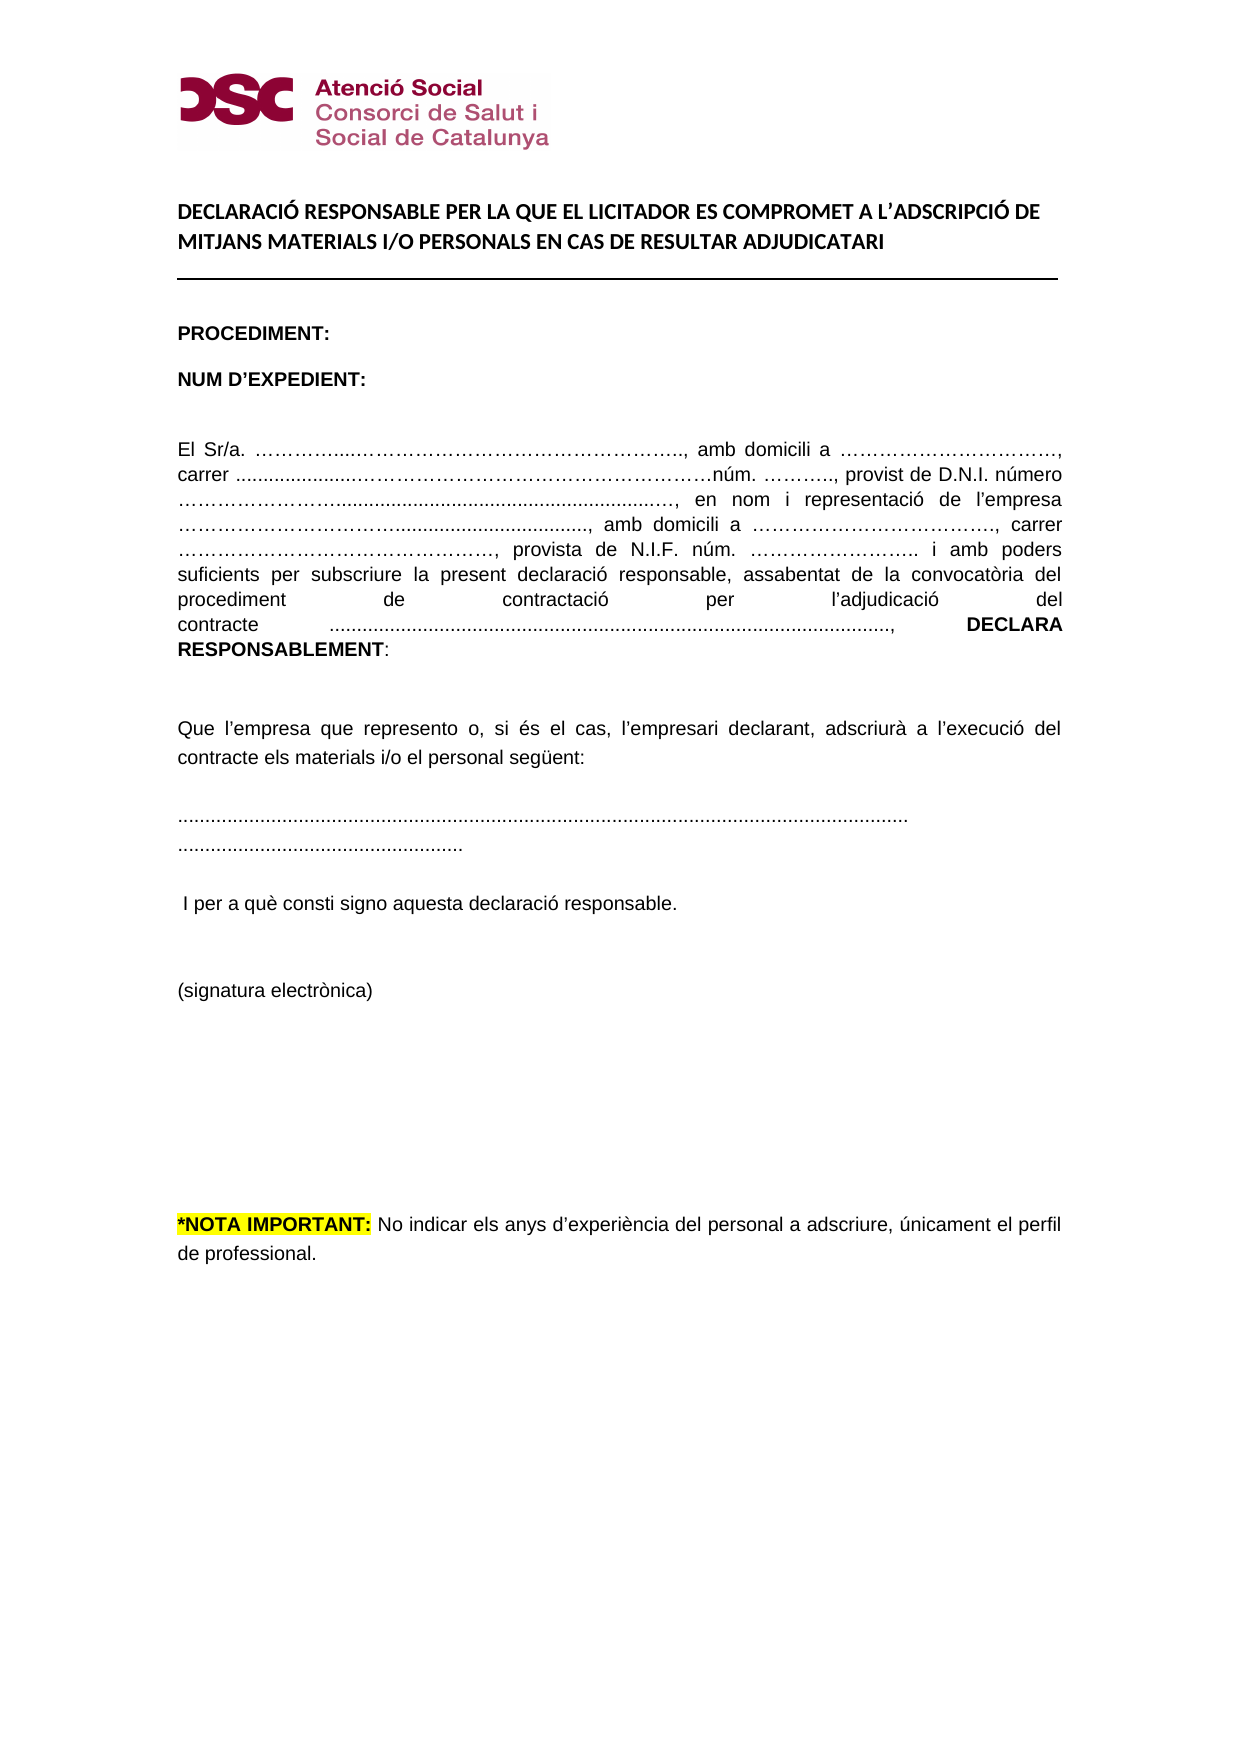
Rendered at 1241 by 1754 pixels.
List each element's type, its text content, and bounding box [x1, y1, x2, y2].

text ..................................................................................................................................... [177, 799, 1063, 828]
picture [177, 73, 551, 151]
text NUM D’EXPEDIENT: [177, 366, 1063, 391]
text (signatura electrònica) [177, 974, 1063, 1003]
text I per a què consti signo aquesta declaració responsable. [177, 887, 1063, 916]
text PROCEDIMENT: [177, 320, 1063, 345]
text DECLARACIÓ RESPONSABLE PER LA QUE EL LICITADOR ES COMPROMET A L’ADSCRIPCIÓ DE MITJANS MATERIALS I/O PERSONALS EN CAS DE RESULTAR ADJUDICATARI [177, 197, 1063, 255]
text El Sr/a. …………....………………………………………….., amb domicili a ……………………………, carrer ......................………………………………………………núm. ……….., provist de D.N.I. número ……………………..........................................................…, en nom i representació de l’empresa ……………………………..................................., amb domicili a ………………………………., carrer …………………………………………, provista de N.I.F. núm. …………………….. i amb poders suficients per subscriure la present declaració responsable, assabentat de la convocatòria del procediment de contractació per l’adjudicació del contracte ......................................................................................................, DECLARA RESPONSABLEMENT: [177, 437, 1063, 662]
text *NOTA IMPORTANT: No indicar els anys d’experiència del personal a adscriure, únicament el perfil de professional. [177, 1208, 1063, 1266]
text .................................................... [177, 828, 1063, 858]
text Que l’empresa que represento o, si és el cas, l’empresari declarant, adscriurà a l’execució del contracte els materials i/o el personal següent: [177, 712, 1063, 770]
